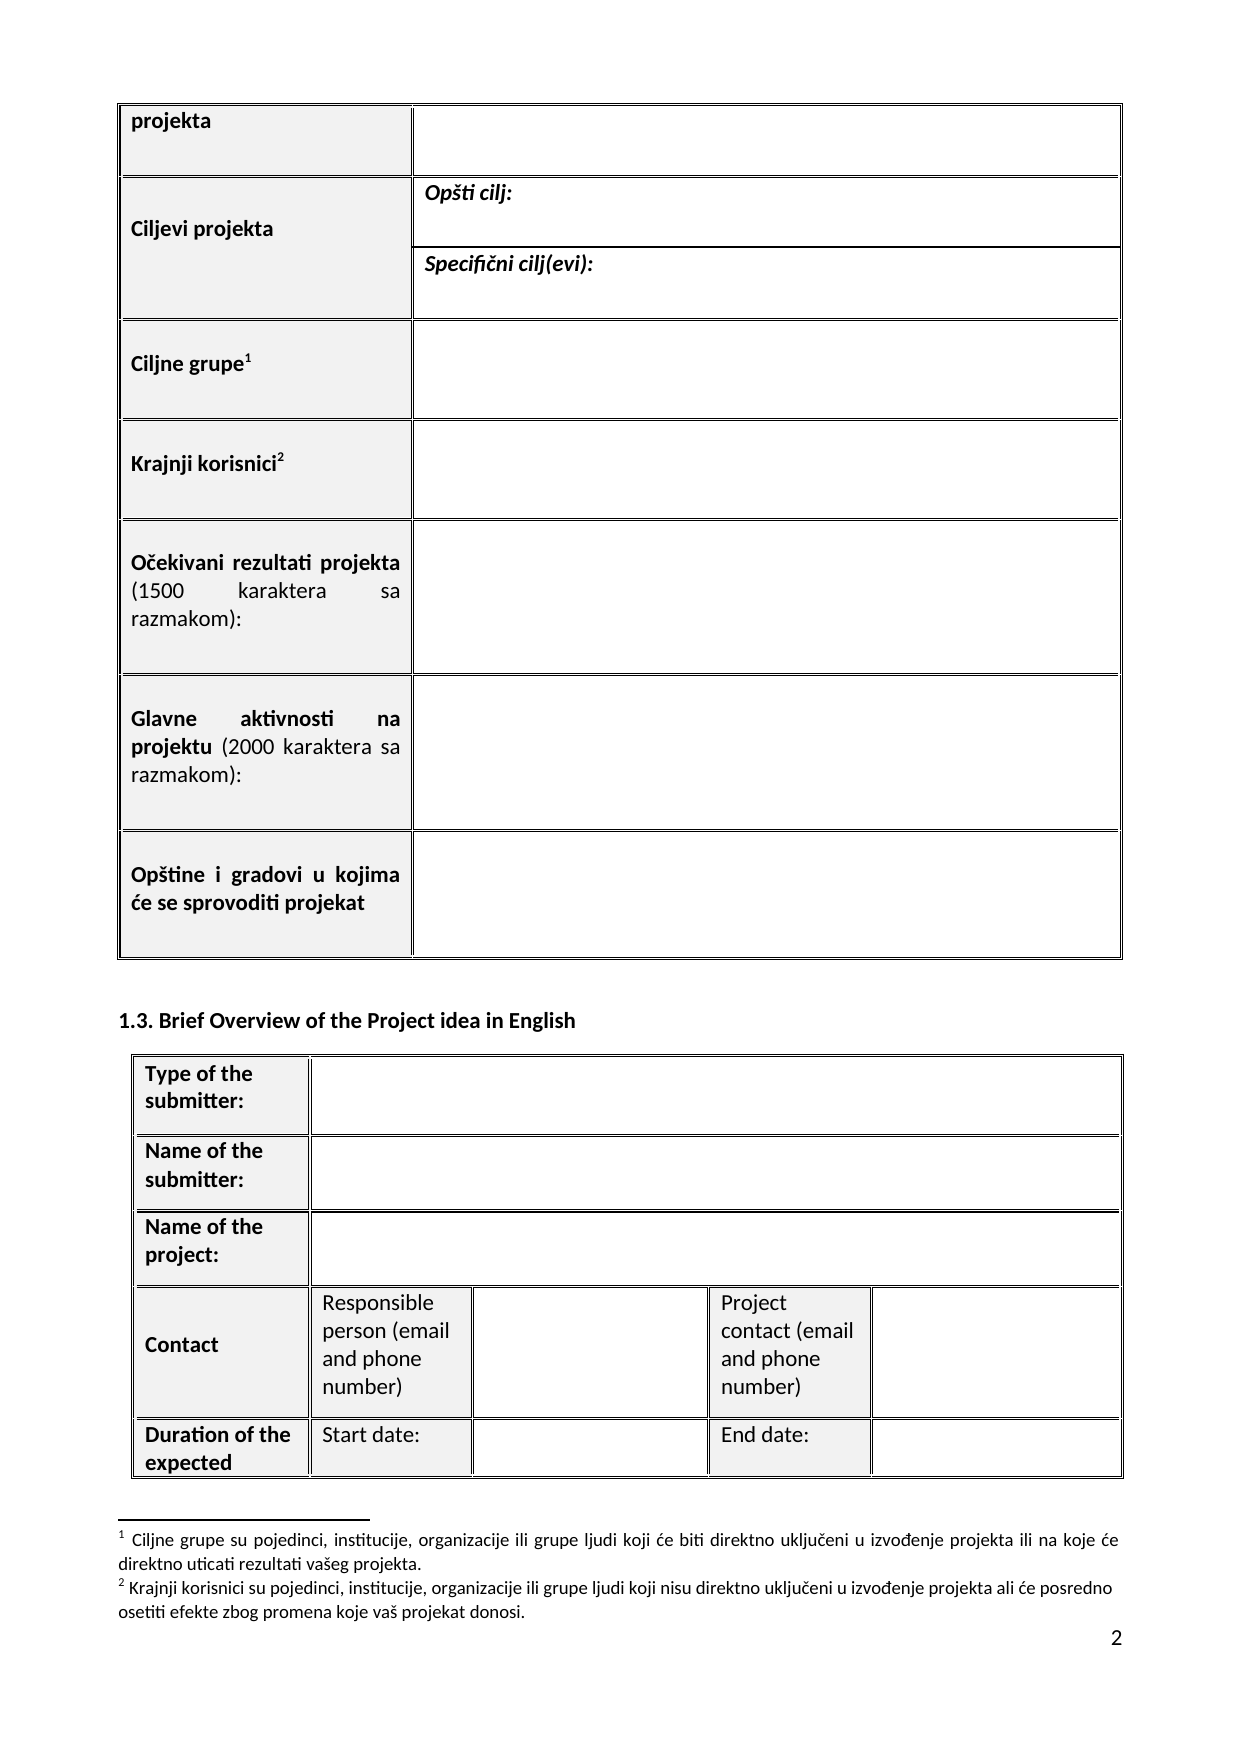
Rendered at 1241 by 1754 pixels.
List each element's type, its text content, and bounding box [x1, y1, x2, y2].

table_cell Opštine i gradovi u kojima će se sprovoditi projekat [119, 829, 412, 957]
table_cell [413, 106, 1120, 175]
table_cell [871, 1285, 1122, 1417]
table_cell [310, 1209, 1122, 1285]
table_cell [413, 673, 1121, 829]
text 1.3. Brief Overview of the Project idea in English [118, 1007, 1122, 1034]
table_cell Glavne aktivnosti na projektu (2000 karaktera sa razmakom): [119, 673, 412, 829]
table_cell Specifični cilj(evi): [414, 248, 1120, 318]
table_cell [121, 106, 412, 175]
table_cell Krajnji korisnici [121, 418, 411, 517]
table_cell Očekivani rezultati projekta (1500 karaktera sa razmakom): [121, 518, 411, 673]
table_cell [413, 829, 1121, 957]
table_cell Responsible person (email and phone number) [312, 1288, 471, 1417]
table_cell Contact [133, 1285, 310, 1417]
table_cell Start date: [310, 1420, 472, 1476]
table_cell [414, 518, 1120, 673]
table_cell [312, 1134, 1121, 1209]
table_cell [474, 1288, 707, 1417]
table_cell Project contact (email and phone number) [710, 1288, 870, 1417]
table_cell [414, 418, 1120, 517]
table_cell Name of the submitter: [134, 1134, 308, 1209]
table_cell [413, 318, 1121, 418]
table_cell Ciljne grupe [119, 318, 412, 418]
table_cell Opšti cilj: [414, 175, 1120, 246]
table_cell End date: [709, 1420, 871, 1476]
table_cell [133, 1417, 310, 1476]
table_cell [871, 1417, 1122, 1476]
table_header [310, 1057, 1121, 1133]
table_header Type of the submitter: [134, 1055, 310, 1133]
table_cell [473, 1417, 709, 1476]
table_cell Ciljevi projekta [121, 175, 411, 318]
table_cell Name of the project: [133, 1209, 310, 1285]
